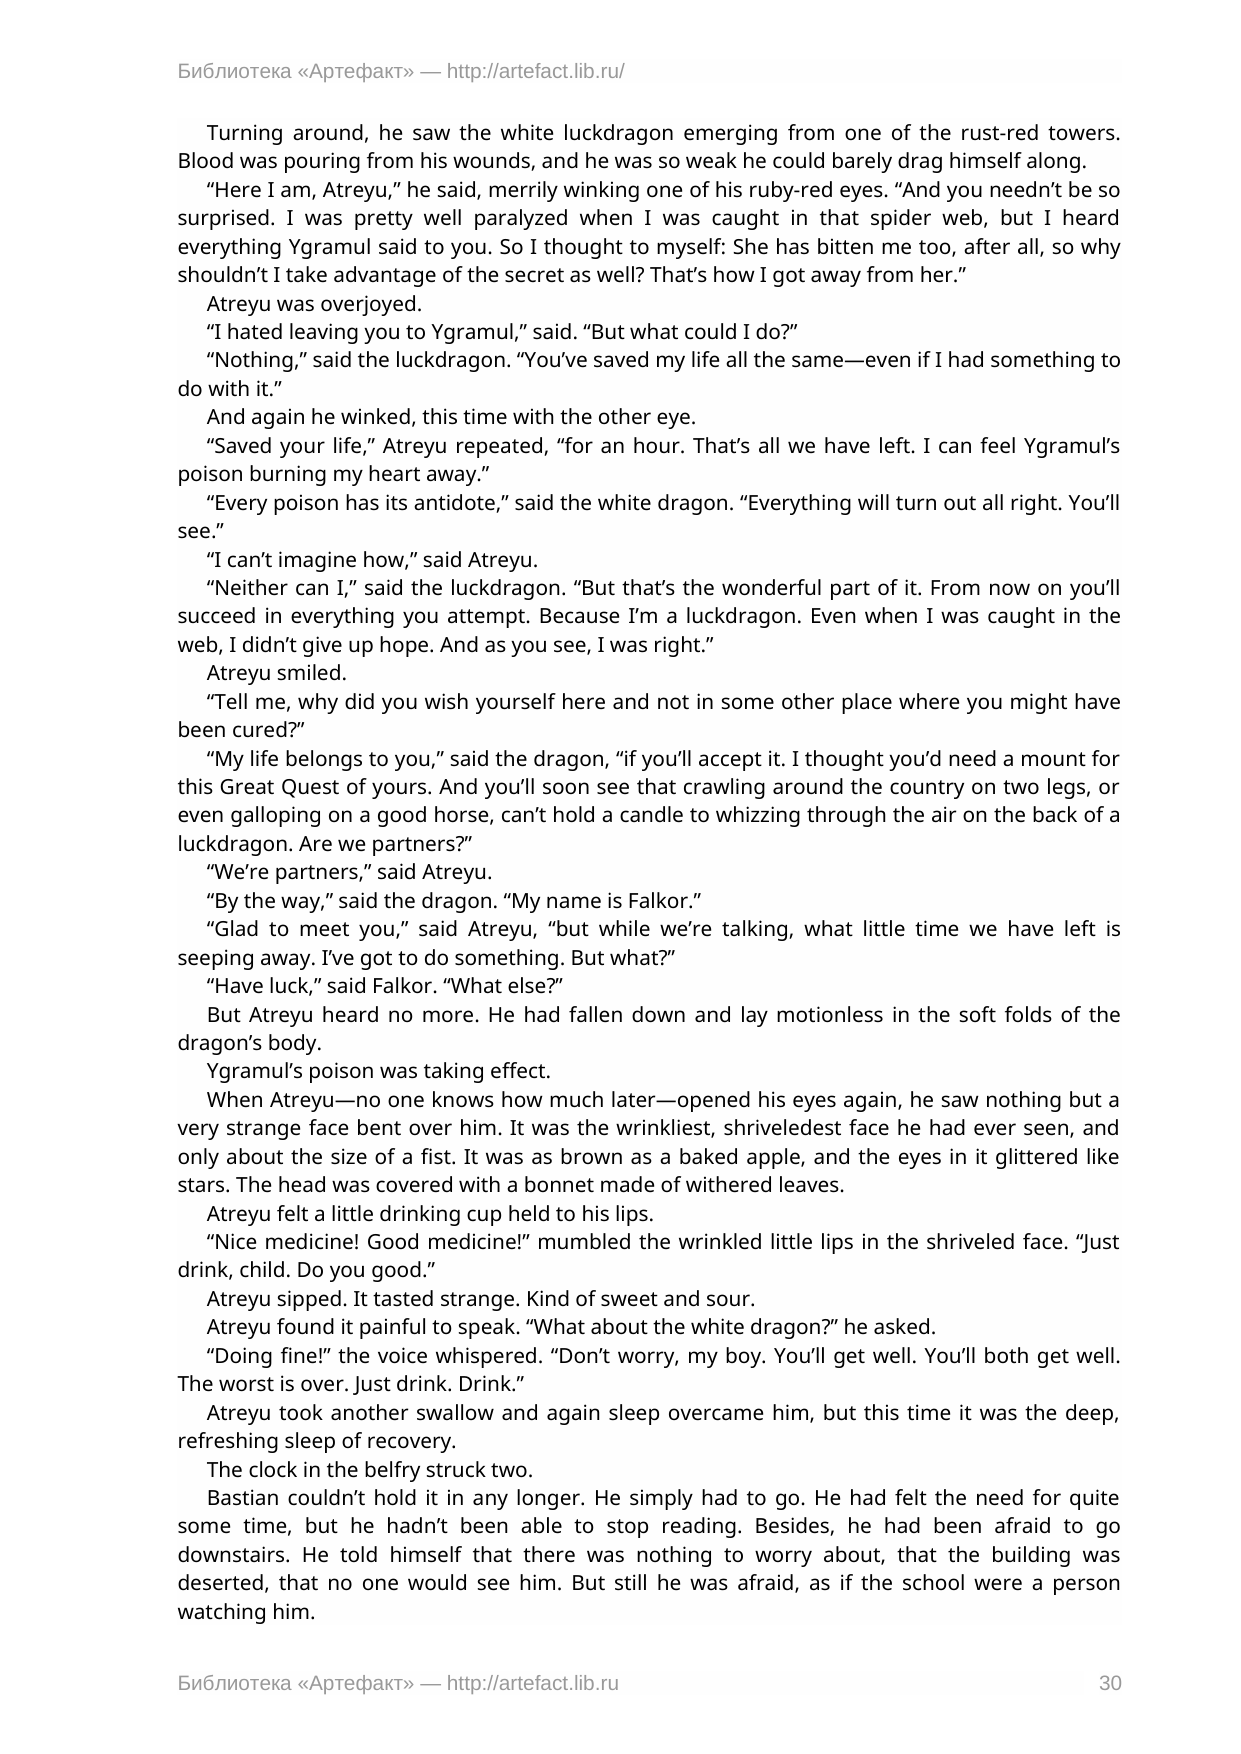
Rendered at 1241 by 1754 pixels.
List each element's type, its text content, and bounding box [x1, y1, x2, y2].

text “Doing fine!” the voice whispered. “Don’t worry, my boy. You’ll get well. You’ll both get well. The worst is over. Just drink. Drink.” [177, 1341, 1122, 1398]
text And again he winked, this time with the other eye. [177, 402, 1122, 431]
text But Atreyu heard no more. He had fallen down and lay motionless in the soft folds of the dragon’s body. [177, 1000, 1122, 1057]
text “Every poison has its antidote,” said the white dragon. “Everything will turn out all right. You’ll see.” [177, 488, 1122, 545]
text Ygramul’s poison was taking effect. [177, 1057, 1122, 1085]
text “Tell me, why did you wish yourself here and not in some other place where you might have been cured?” [177, 687, 1122, 744]
text When Atreyu—no one knows how much later—opened his eyes again, he saw nothing but a very strange face bent over him. It was the wrinkliest, shriveledest face he had ever seen, and only about the size of a fist. It was as brown as a baked apple, and the eyes in it glittered like stars. The head was covered with a bonnet made of withered leaves. [177, 1085, 1122, 1199]
text Atreyu was overjoyed. [177, 289, 1122, 317]
text “Saved your life,” Atreyu repeated, “for an hour. That’s all we have left. I can feel Ygramul’s poison burning my heart away.” [177, 431, 1122, 488]
text The clock in the belfry struck two. [177, 1455, 1122, 1483]
text Atreyu smiled. [177, 658, 1122, 687]
text “We’re partners,” said Atreyu. [177, 857, 1122, 886]
text “I can’t imagine how,” said Atreyu. [177, 545, 1122, 573]
text “By the way,” said the dragon. “My name is Falkor.” [177, 886, 1122, 914]
text Atreyu felt a little drinking cup held to his lips. [177, 1199, 1122, 1227]
text “Have luck,” said Falkor. “What else?” [177, 971, 1122, 1000]
text “My life belongs to you,” said the dragon, “if you’ll accept it. I thought you’d need a mount for this Great Quest of yours. And you’ll soon see that crawling around the country on two legs, or even galloping on a good horse, can’t hold a candle to whizzing through the air on the back of a luckdragon. Are we partners?” [177, 744, 1122, 857]
text Atreyu took another swallow and again sleep overcame him, but this time it was the deep, refreshing sleep of recovery. [177, 1398, 1122, 1455]
text “Neither can I,” said the luckdragon. “But that’s the wonderful part of it. From now on you’ll succeed in everything you attempt. Because I’m a luckdragon. Even when I was caught in the web, I didn’t give up hope. And as you see, I was right.” [177, 573, 1122, 658]
text Atreyu sipped. It tasted strange. Kind of sweet and sour. [177, 1284, 1122, 1312]
text Atreyu found it painful to speak. “What about the white dragon?” he asked. [177, 1312, 1122, 1341]
text “Nothing,” said the luckdragon. “You’ve saved my life all the same—even if I had something to do with it.” [177, 346, 1122, 402]
text Bastian couldn’t hold it in any longer. He simply had to go. He had felt the need for quite some time, but he hadn’t been able to stop reading. Besides, he had been afraid to go downstairs. He told himself that there was nothing to worry about, that the building was deserted, that no one would see him. But still he was afraid, as if the school were a person watching him. [177, 1483, 1122, 1625]
text Turning around, he saw the white luckdragon emerging from one of the rust-red towers. Blood was pouring from his wounds, and he was so weak he could barely drag himself along. [177, 118, 1122, 175]
text “Here I am, Atreyu,” he said, merrily winking one of his ruby-red eyes. “And you needn’t be so surprised. I was pretty well paralyzed when I was caught in that spider web, but I heard everything Ygramul said to you. So I thought to myself: She has bitten me too, after all, so why shouldn’t I take advantage of the secret as well? That’s how I got away from her.” [177, 175, 1122, 289]
text “Nice medicine! Good medicine!” mumbled the wrinkled little lips in the shriveled face. “Just drink, child. Do you good.” [177, 1227, 1122, 1284]
text “I hated leaving you to Ygramul,” said. “But what could I do?” [177, 317, 1122, 346]
text “Glad to meet you,” said Atreyu, “but while we’re talking, what little time we have left is seeping away. I’ve got to do something. But what?” [177, 914, 1122, 971]
